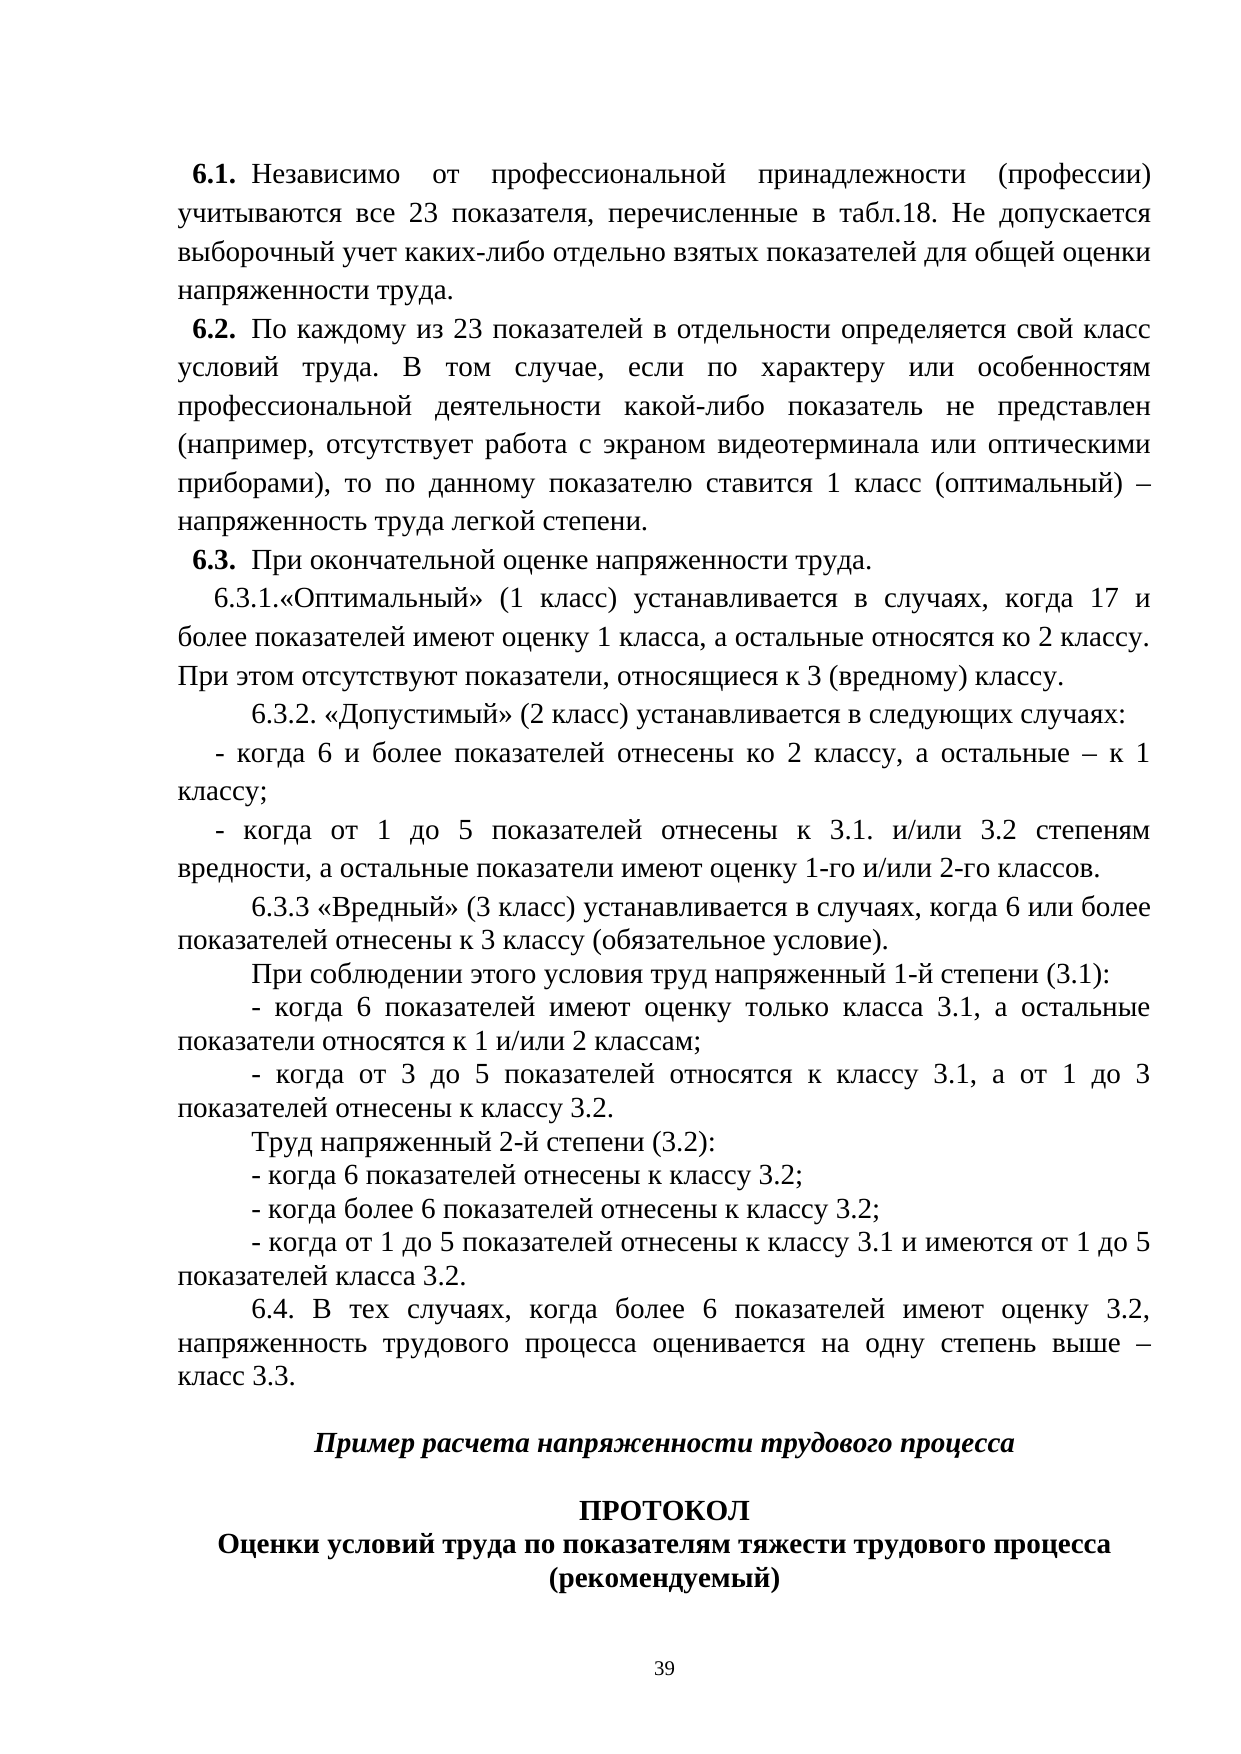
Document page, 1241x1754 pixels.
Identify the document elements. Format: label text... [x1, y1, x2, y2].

text - когда от 1 до 5 показателей отнесены к классу 3.1 и имеются от 1 до 5 показателей класса 3.2. [177, 1224, 1152, 1291]
text ПРОТОКОЛ [177, 1493, 1152, 1526]
text - когда 6 показателей отнесены к классу 3.2; [177, 1157, 1152, 1191]
list Независимо от профессиональной принадлежности (профессии) учитываются все 23 показателя, перечисленные в табл.18. Не допускается выборочный учет каких-либо отдельно взятых показателей для общей оценки напряженности труда. [177, 157, 1152, 306]
text 6.3.2. «Допустимый» (2 класс) устанавливается в следующих случаях: [215, 696, 1152, 730]
text - когда 6 показателей имеют оценку только класса 3.1, а остальные показатели относятся к 1 и/или 2 классам; [177, 989, 1152, 1057]
text - когда более 6 показателей отнесены к классу 3.2; [177, 1191, 1152, 1224]
text 6.4. В тех случаях, когда более 6 показателей имеют оценку 3.2, напряженность трудового процесса оценивается на одну степень выше – класс 3.3. [177, 1291, 1152, 1392]
text При соблюдении этого условия труд напряженный 1-й степени (3.1): [177, 956, 1152, 989]
text (рекомендуемый) [177, 1560, 1152, 1593]
text 6.3.1.«Оптимальный» (1 класс) устанавливается в случаях, когда 17 и более показателей имеют оценку 1 класса, а остальные относятся ко 2 классу. При этом отсутствуют показатели, относящиеся к 3 (вредному) классу. [177, 581, 1152, 691]
text Пример расчета напряженности трудового процесса [177, 1426, 1152, 1459]
text Труд напряженный 2-й степени (3.2): [177, 1124, 1152, 1157]
text 6.3.3 «Вредный» (3 класс) устанавливается в случаях, когда 6 или более показателей отнесены к 3 классу (обязательное условие). [177, 889, 1152, 956]
list При окончательной оценке напряженности труда. [177, 542, 1152, 576]
text - когда от 1 до 5 показателей отнесены к 3.1. и/или 3.2 степеням вредности, а остальные показатели имеют оценку 1-го и/или 2-го классов. [177, 812, 1152, 884]
text Оценки условий труда по показателям тяжести трудового процесса [177, 1526, 1152, 1560]
text - когда 6 и более показателей отнесены ко 2 классу, а остальные – к 1 классу; [177, 735, 1152, 807]
list По каждому из 23 показателей в отдельности определяется свой класс условий труда. В том случае, если по характеру или особенностям профессиональной деятельности какой-либо показатель не представлен (например, отсутствует работа с экраном видеотерминала или оптическими приборами), то по данному показателю ставится 1 класс (оптимальный) – напряженность труда легкой степени. [177, 311, 1152, 537]
text - когда от 3 до 5 показателей относятся к классу 3.1, а от 1 до 3 показателей отнесены к классу 3.2. [177, 1057, 1152, 1124]
